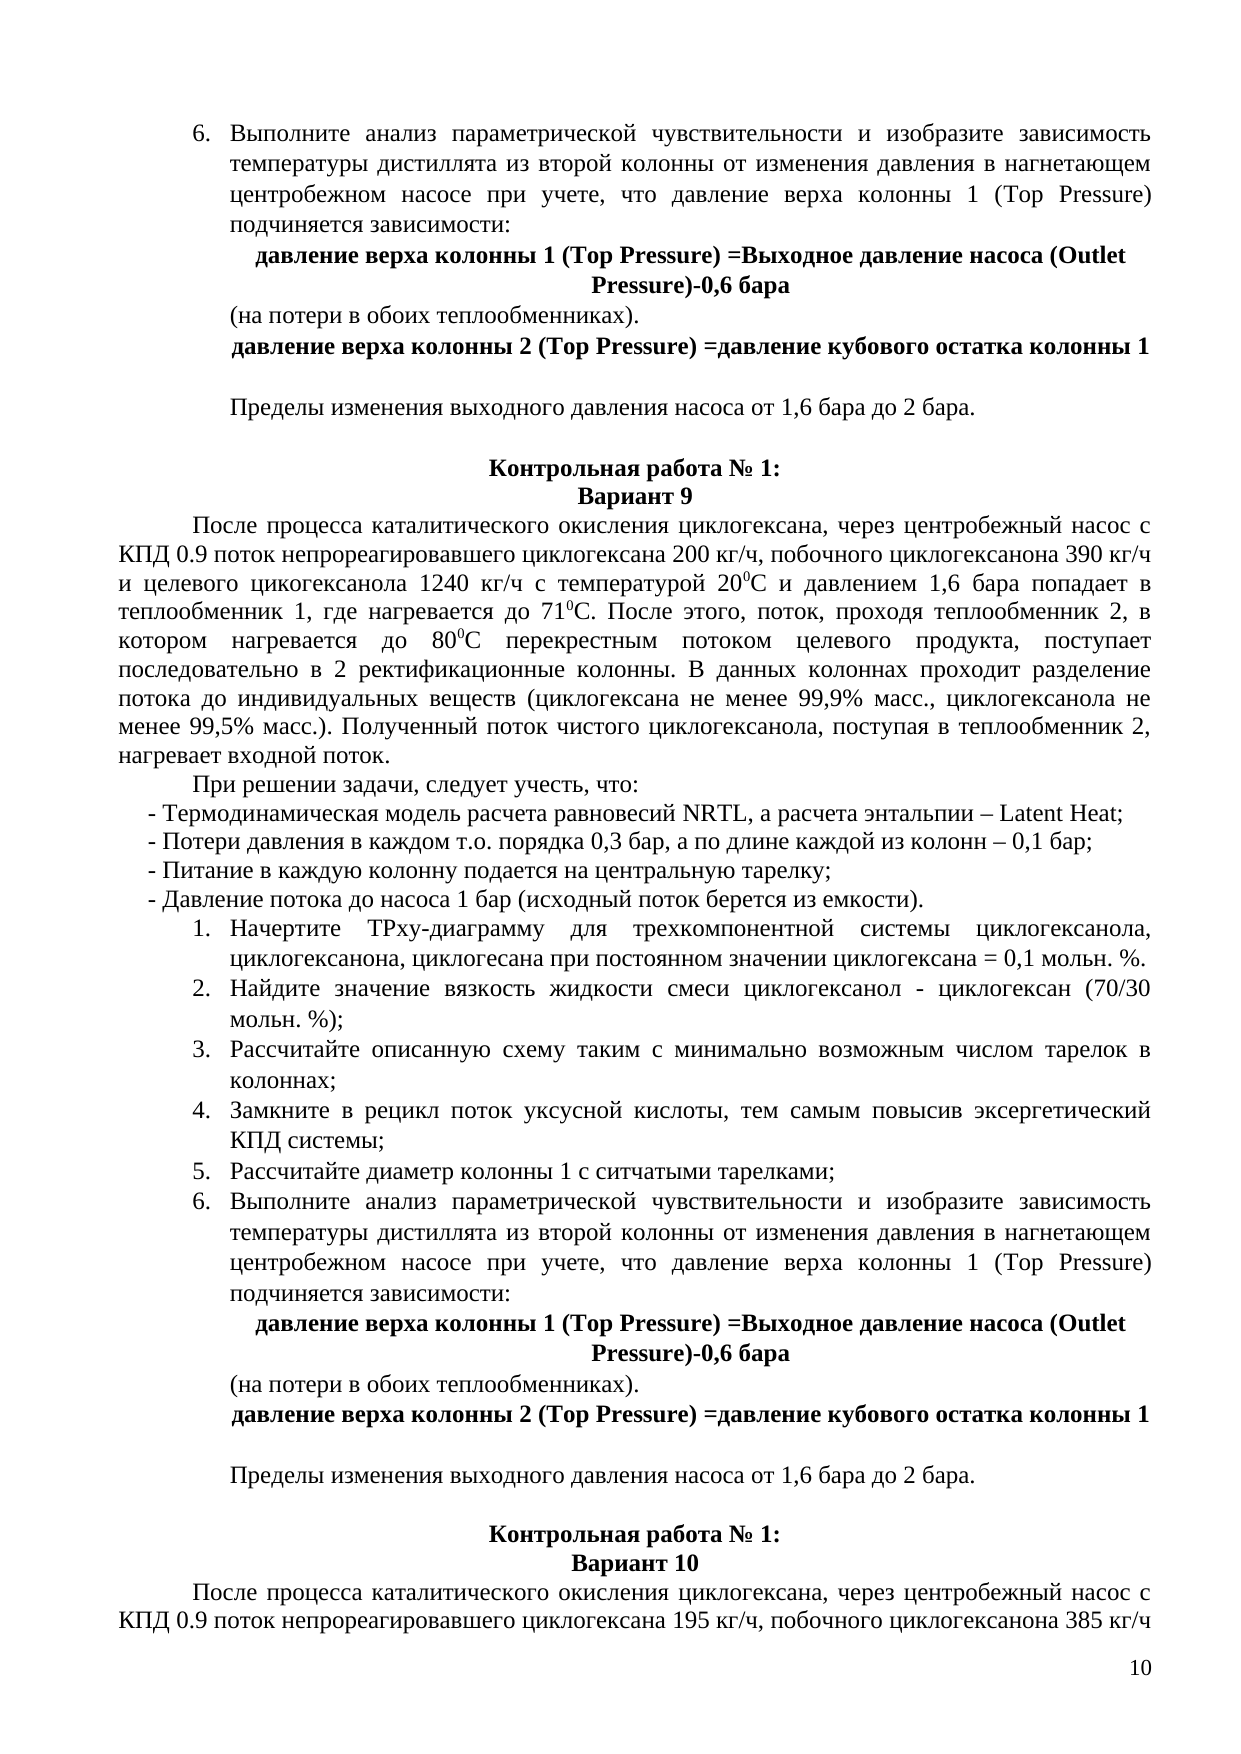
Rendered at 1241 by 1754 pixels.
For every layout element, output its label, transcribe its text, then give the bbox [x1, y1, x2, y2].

text - Питание в каждую колонну подается на центральную тарелку; [118, 855, 1152, 884]
text давление верха колонны 2 (Top Pressure) =давление кубового остатка колонны 1 [229, 1399, 1152, 1428]
text Контрольная работа № 1: [118, 453, 1152, 481]
text Вариант 10 [118, 1548, 1152, 1577]
list Выполните анализ параметрической чувствительности и изобразите зависимость температуры дистиллята из второй колонны от изменения давления в нагнетающем центробежном насосе при учете, что давление верха колонны 1 (Top Pressure) подчиняется зависимости: [192, 118, 1152, 238]
text - Давление потока до насоса 1 бар (исходный поток берется из емкости). [118, 884, 1152, 913]
text - Потери давления в каждом т.о. порядка 0,3 бар, а по длине каждой из колонн – 0,1 бар; [118, 826, 1152, 855]
text давление верха колонны 2 (Top Pressure) =давление кубового остатка колонны 1 [229, 331, 1152, 360]
text (на потери в обоих теплообменниках). [229, 301, 1152, 329]
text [118, 1577, 1152, 1634]
list Рассчитайте диаметр колонны 1 с ситчатыми тарелками; [192, 1156, 1152, 1185]
text После процесса каталитического окисления циклогексана, через центробежный насос с КПД 0.9 поток непрореагировавшего циклогексана 200 кг/ч, побочного циклогексанона 390 кг/ч и целевого цикогексанола 1240 кг/ч с температурой 200С и давлением 1,6 бара попадает в теплообменник 1, где нагревается до 710С. После этого, поток, проходя теплообменник 2, в котором нагревается до 800С перекрестным потоком целевого продукта, поступает последовательно в 2 ректификационные колонны. В данных колоннах проходит разделение потока до индивидуальных веществ (циклогексана не менее 99,9% масс., циклогексанола не менее 99,5% масс.). Полученный поток чистого циклогексанола, поступая в теплообменник 2, нагревает входной поток. [118, 510, 1152, 769]
text (на потери в обоих теплообменниках). [229, 1369, 1152, 1398]
text При решении задачи, следует учесть, что: [118, 769, 1152, 798]
list Найдите значение вязкость жидкости смеси циклогексанол - циклогексан (70/30 мольн. %); [192, 973, 1152, 1033]
list Выполните анализ параметрической чувствительности и изобразите зависимость температуры дистиллята из второй колонны от изменения давления в нагнетающем центробежном насосе при учете, что давление верха колонны 1 (Top Pressure) подчиняется зависимости: [192, 1186, 1152, 1306]
text Вариант 9 [118, 481, 1152, 510]
text Пределы изменения выходного давления насоса от 1,6 бара до 2 бара. [229, 392, 1152, 421]
list Начертите TPxy-диаграмму для трехкомпонентной системы циклогексанола, циклогексанона, циклогесана при постоянном значении циклогексана = 0,1 мольн. %. [192, 913, 1152, 972]
text давление верха колонны 1 (Top Pressure) =Выходное давление насоса (Outlet Pressure)-0,6 бара [229, 240, 1152, 299]
text - Термодинамическая модель расчета равновесий NRTL, а расчета энтальпии – Latent Heat; [118, 798, 1152, 826]
text давление верха колонны 1 (Top Pressure) =Выходное давление насоса (Outlet Pressure)-0,6 бара [229, 1308, 1152, 1367]
text Контрольная работа № 1: [118, 1519, 1152, 1548]
list Рассчитайте описанную схему таким с минимально возможным числом тарелок в колоннах; [192, 1034, 1152, 1093]
list Замкните в рецикл поток уксусной кислоты, тем самым повысив эксергетический КПД системы; [192, 1095, 1152, 1154]
text Пределы изменения выходного давления насоса от 1,6 бара до 2 бара. [229, 1460, 1152, 1489]
